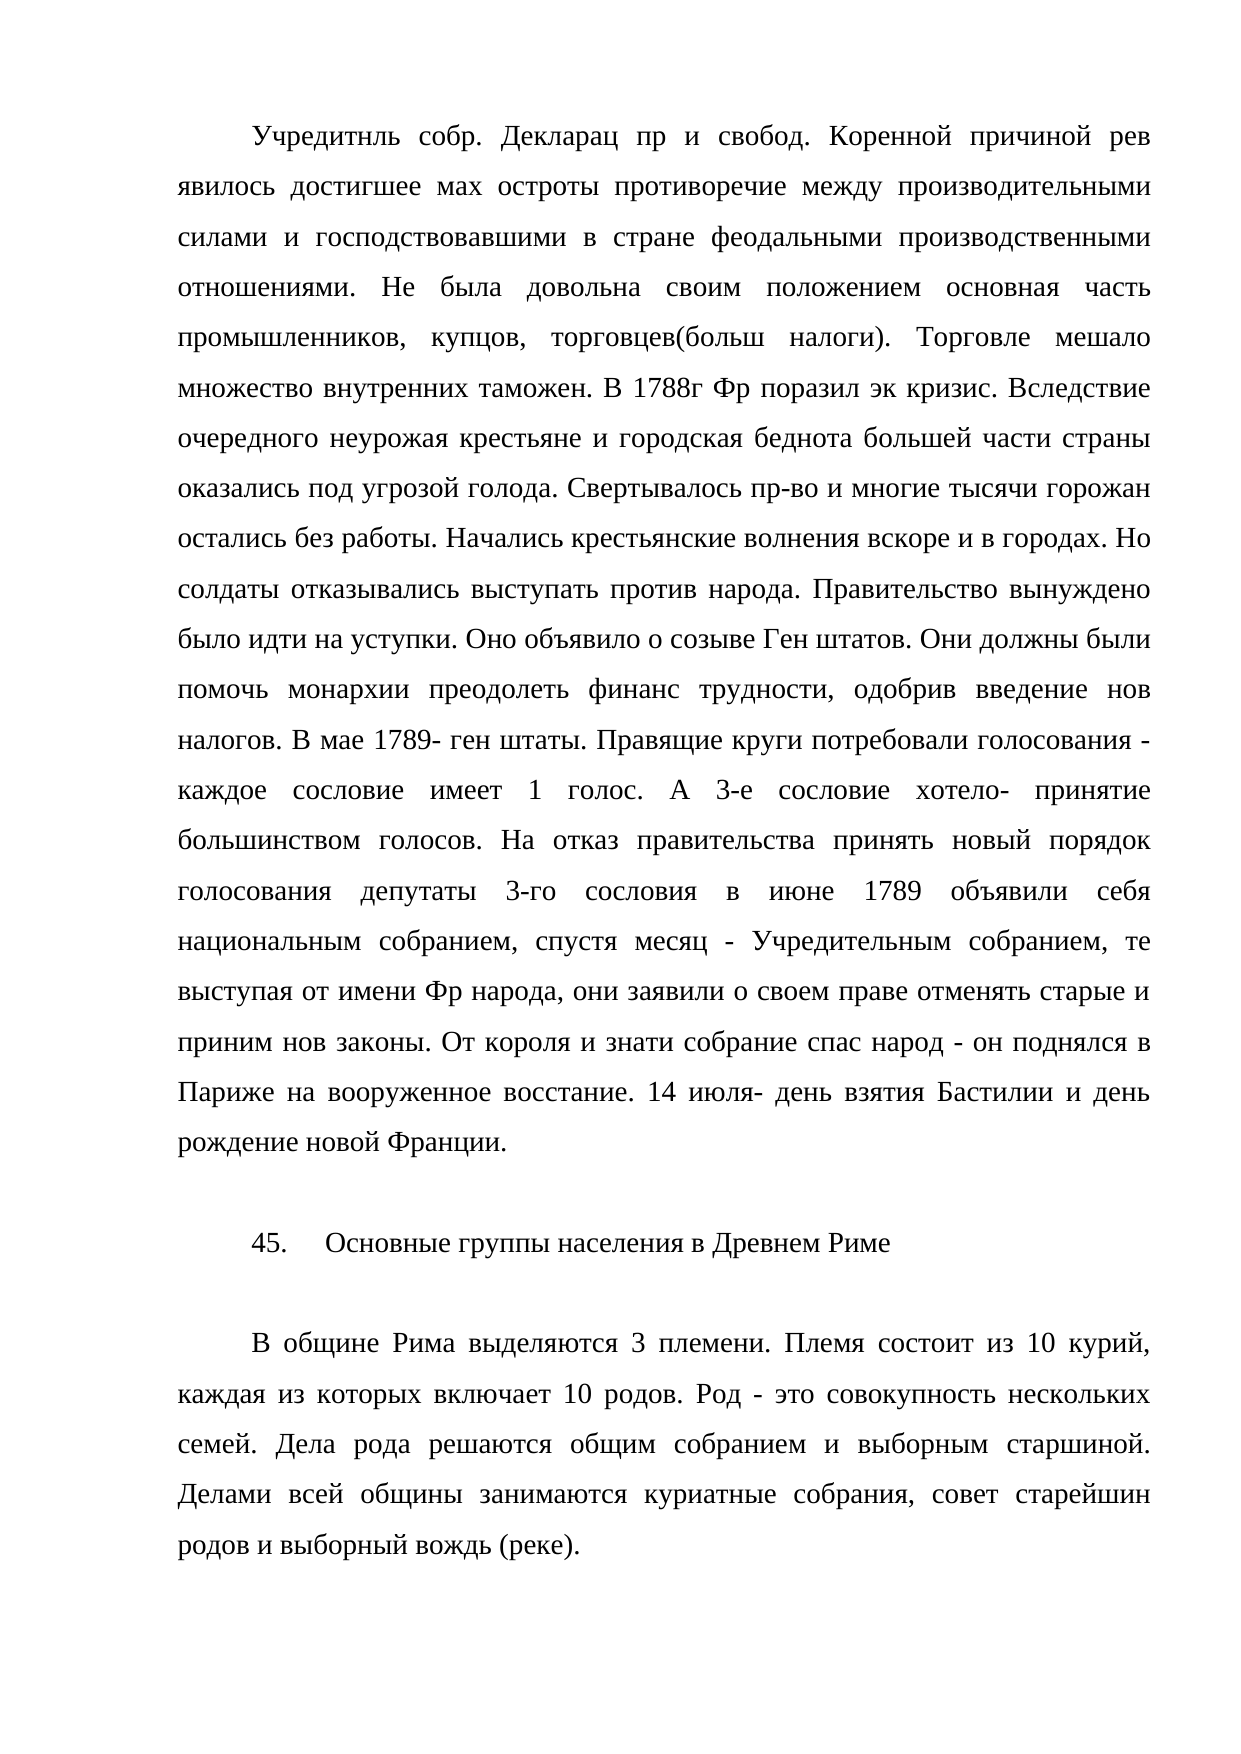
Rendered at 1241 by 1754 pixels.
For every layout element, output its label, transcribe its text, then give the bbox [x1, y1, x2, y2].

list Основные группы населения в Древнем Риме [177, 1225, 1152, 1258]
text В общине Рима выделяются 3 племени. Племя состоит из 10 курий, каждая из которых включает 10 родов. Род - это совокупность нескольких семей. Дела рода решаются общим собранием и выборным старшиной. Делами всей общины занимаются куриатные собрания, совет старейшин родов и выборный вождь (реке). [177, 1326, 1152, 1560]
text Учредитнль собр. Декларац пр и свобод. Коренной причиной рев явилось достигшее мах остроты противоречие между производительными силами и господствовавшими в стране феодальными производственными отношениями. Не была довольна своим положением основная часть промышленников, купцов, торговцев(больш налоги). Торговле мешало множество внутренних таможен. В 1788г Фр поразил эк кризис. Вследствие очередного неурожая крестьяне и городская беднота большей части страны оказались под угрозой голода. Свертывалось пр-во и многие тысячи горожан остались без работы. Начались крестьянские волнения вскоре и в городах. Но солдаты отказывались выступать против народа. Правительство вынуждено было идти на уступки. Оно объявило о созыве Ген штатов. Они должны были помочь монархии преодолеть финанс трудности, одобрив введение нов налогов. В мае 1789- ген штаты. Правящие круги потребовали голосования - каждое сословие имеет 1 голос. А 3-е сословие хотело- принятие большинством голосов. На отказ правительства принять новый порядок голосования депутаты 3-го сословия в июне 1789 объявили себя национальным собранием, спустя месяц - Учредительным собранием, те выступая от имени Фр народа, они заявили о своем праве отменять старые и приним нов законы. От короля и знати собрание спас народ - он поднялся в Париже на вооруженное восстание. 14 июля- день взятия Бастилии и день рождение новой Франции. [177, 118, 1152, 1158]
